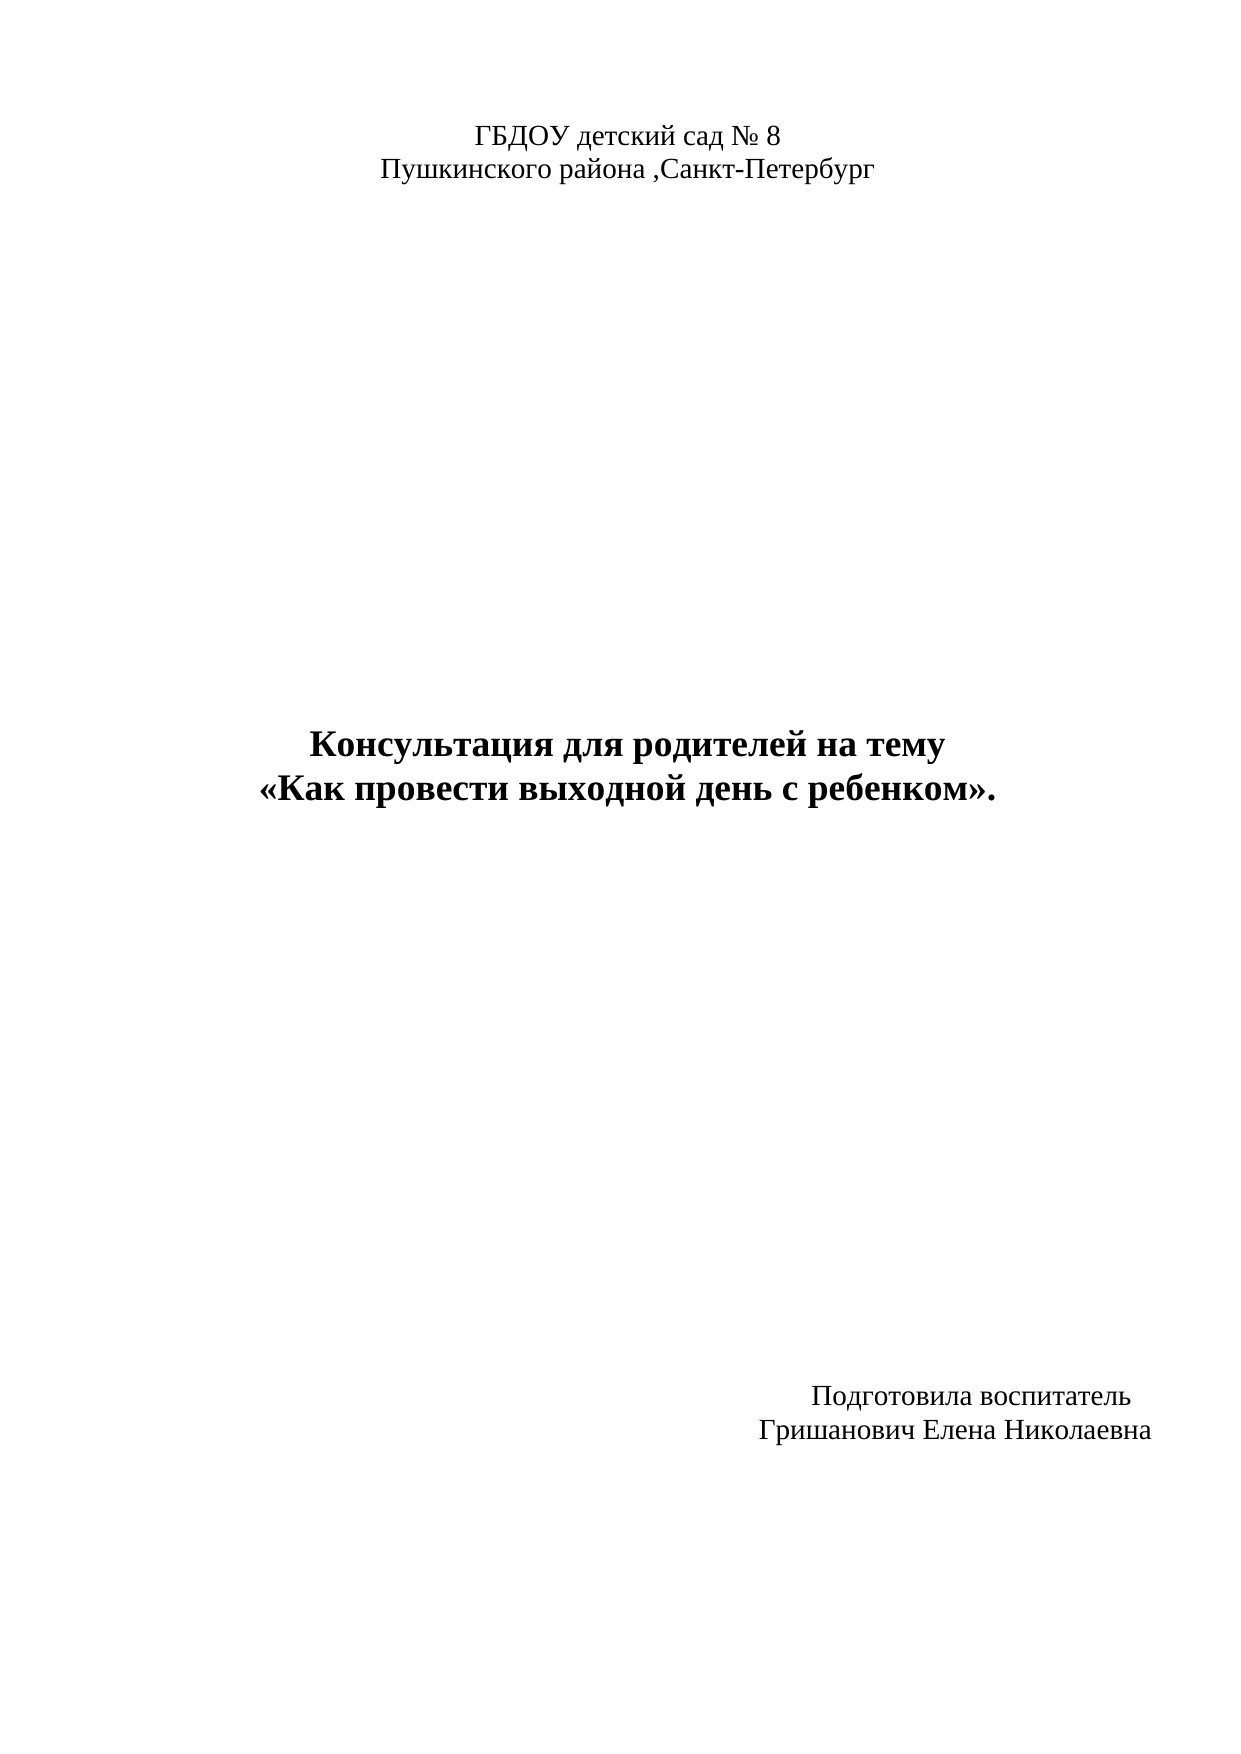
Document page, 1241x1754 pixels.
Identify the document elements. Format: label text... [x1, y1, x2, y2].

text ГБДОУ детский сад № 8 [103, 118, 1152, 152]
text Консультация для родителей на тему [103, 722, 1152, 765]
text Гришанович Елена Николаевна [103, 1412, 1152, 1445]
text Подготовила воспитатель [103, 1378, 1152, 1412]
text «Как провести выходной день с ребенком». [103, 765, 1152, 808]
text Пушкинского района ,Санкт-Петербург [103, 152, 1152, 185]
